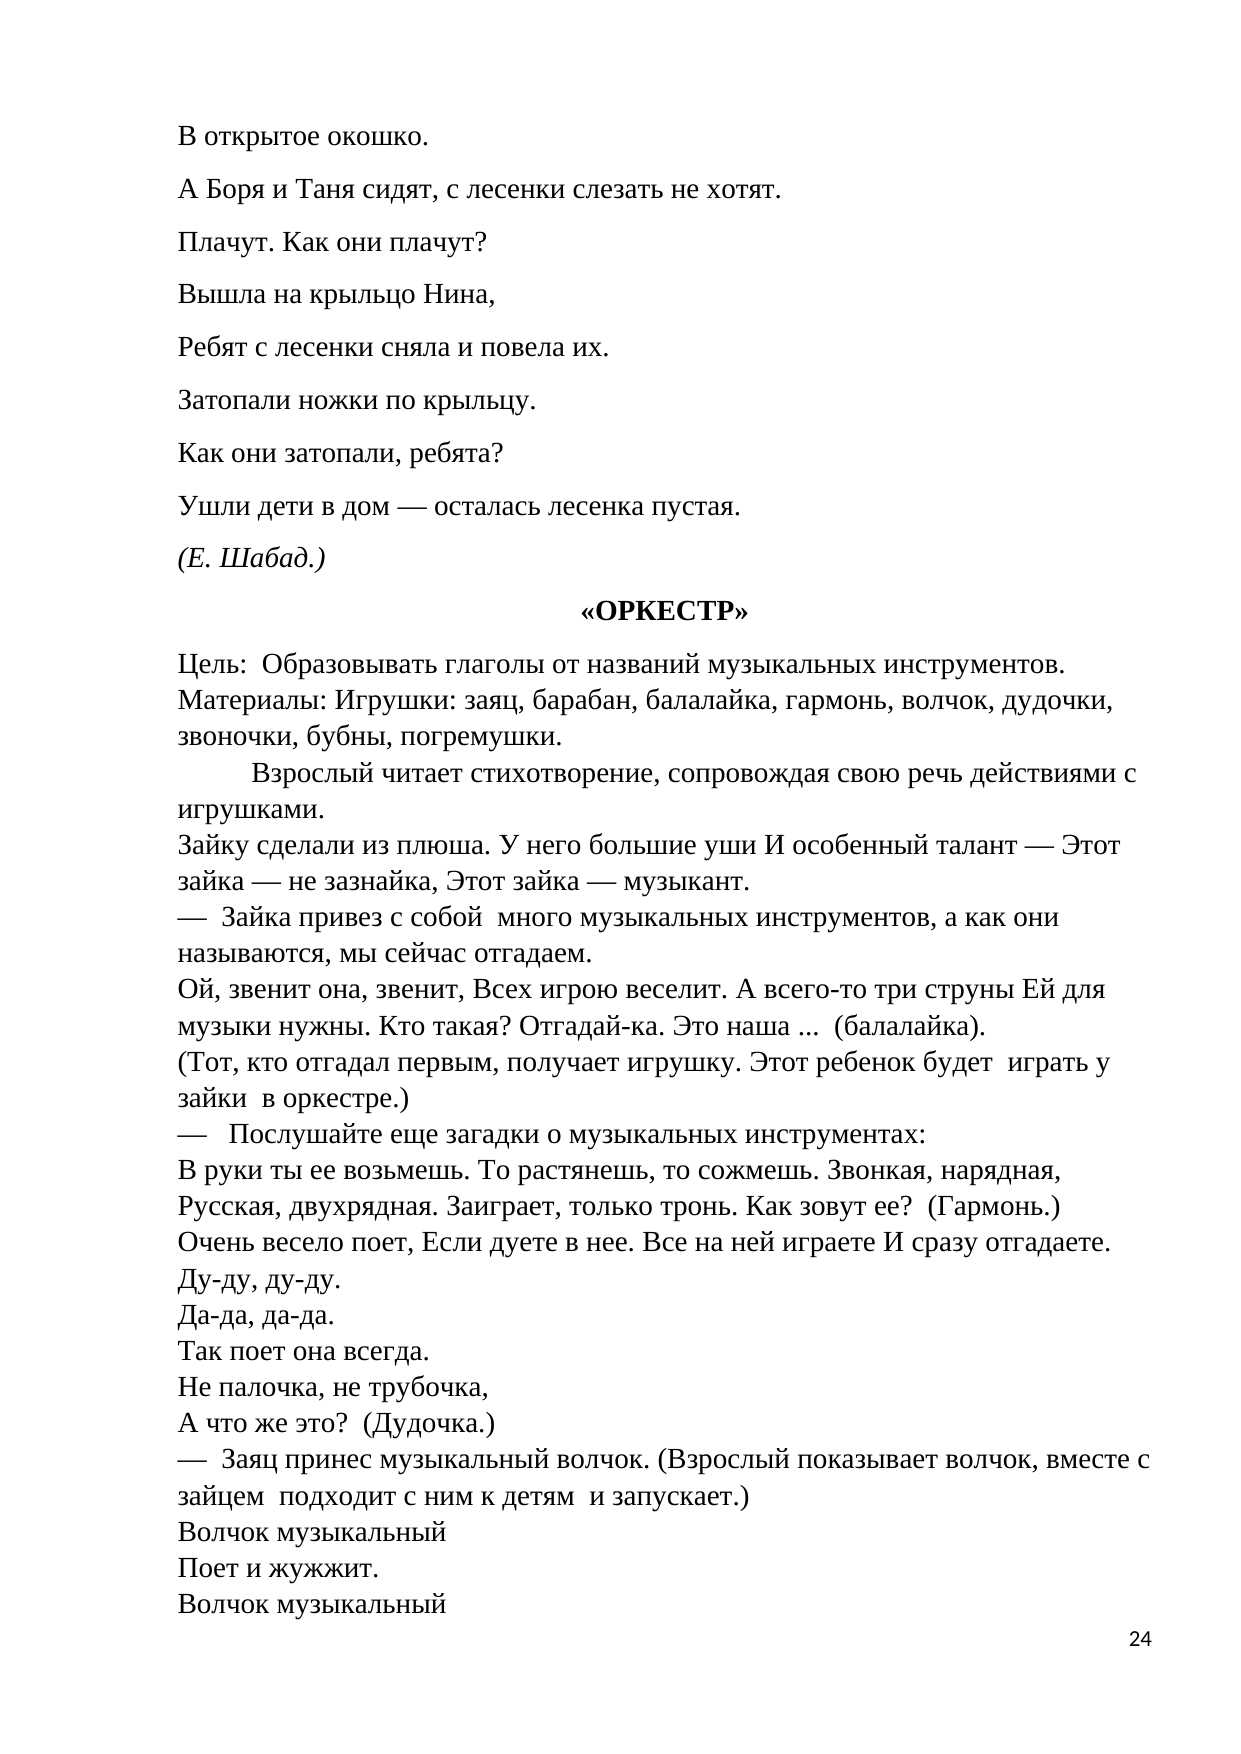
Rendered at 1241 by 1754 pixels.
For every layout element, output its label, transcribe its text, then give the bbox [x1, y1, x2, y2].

text — Послушайте еще загадки о музыкальных инструментах: [177, 1116, 1152, 1150]
text Волчок музыкальный [177, 1586, 1152, 1619]
text Взрослый читает стихотворение, сопровождая свою речь действиями с игрушками. [177, 755, 1152, 824]
text «ОРКЕСТР» [177, 593, 1152, 627]
text Цель: Образовывать глаголы от названий музыкальных инструментов. [177, 646, 1152, 680]
text Ой, звенит она, звенит, Всех игрою веселит. А всего-то три струны Ей для музыки нужны. Кто такая? Отгадай-ка. Это наша ... (балалайка). [177, 972, 1152, 1041]
text Очень весело поет, Если дуете в нее. Все на ней играете И сразу отгадаете. Ду-ду, ду-ду. [177, 1224, 1152, 1294]
text Затопали ножки по крыльцу. [177, 382, 1152, 416]
text Материалы: Игрушки: заяц, барабан, балалайка, гармонь, волчок, дудочки, звоночки, бубны, погремушки. [177, 682, 1152, 752]
text Плачут. Как они плачут? [177, 224, 1152, 257]
text В руки ты ее возьмешь. То растянешь, то сожмешь. Звонкая, нарядная, Русская, двухрядная. Заиграет, только тронь. Как зовут ее? (Гармонь.) [177, 1152, 1152, 1222]
text Ушли дети в дом — осталась лесенка пустая. [177, 488, 1152, 521]
text (Е. Шабад.) [177, 541, 1152, 574]
text Поет и жужжит. [177, 1550, 1152, 1583]
text (Тот, кто отгадал первым, получает игрушку. Этот ребенок будет играть у зайки в оркестре.) [177, 1044, 1152, 1113]
text Волчок музыкальный [177, 1514, 1152, 1547]
text Вышла на крыльцо Нина, [177, 277, 1152, 310]
text В открытое окошко. [177, 118, 1152, 152]
text — Зайка привез с собой много музыкальных инструментов, а как они называются, мы сейчас отгадаем. [177, 899, 1152, 969]
text Не палочка, не трубочка, [177, 1369, 1152, 1403]
text Ребят с лесенки сняла и повела их. [177, 329, 1152, 363]
text Как они затопали, ребята? [177, 435, 1152, 468]
text А что же это? (Дудочка.) [177, 1405, 1152, 1439]
text Зайку сделали из плюша. У него большие уши И особенный талант — Этот зайка — не зазнайка, Этот зайка — музыкант. [177, 827, 1152, 897]
text Да-да, да-да. [177, 1297, 1152, 1330]
text — Заяц принес музыкальный волчок. (Взрослый показывает волчок, вместе с зайцем подходит с ним к детям и запускает.) [177, 1441, 1152, 1511]
text Так поет она всегда. [177, 1333, 1152, 1367]
text А Боря и Таня сидят, с лесенки слезать не хотят. [177, 171, 1152, 204]
